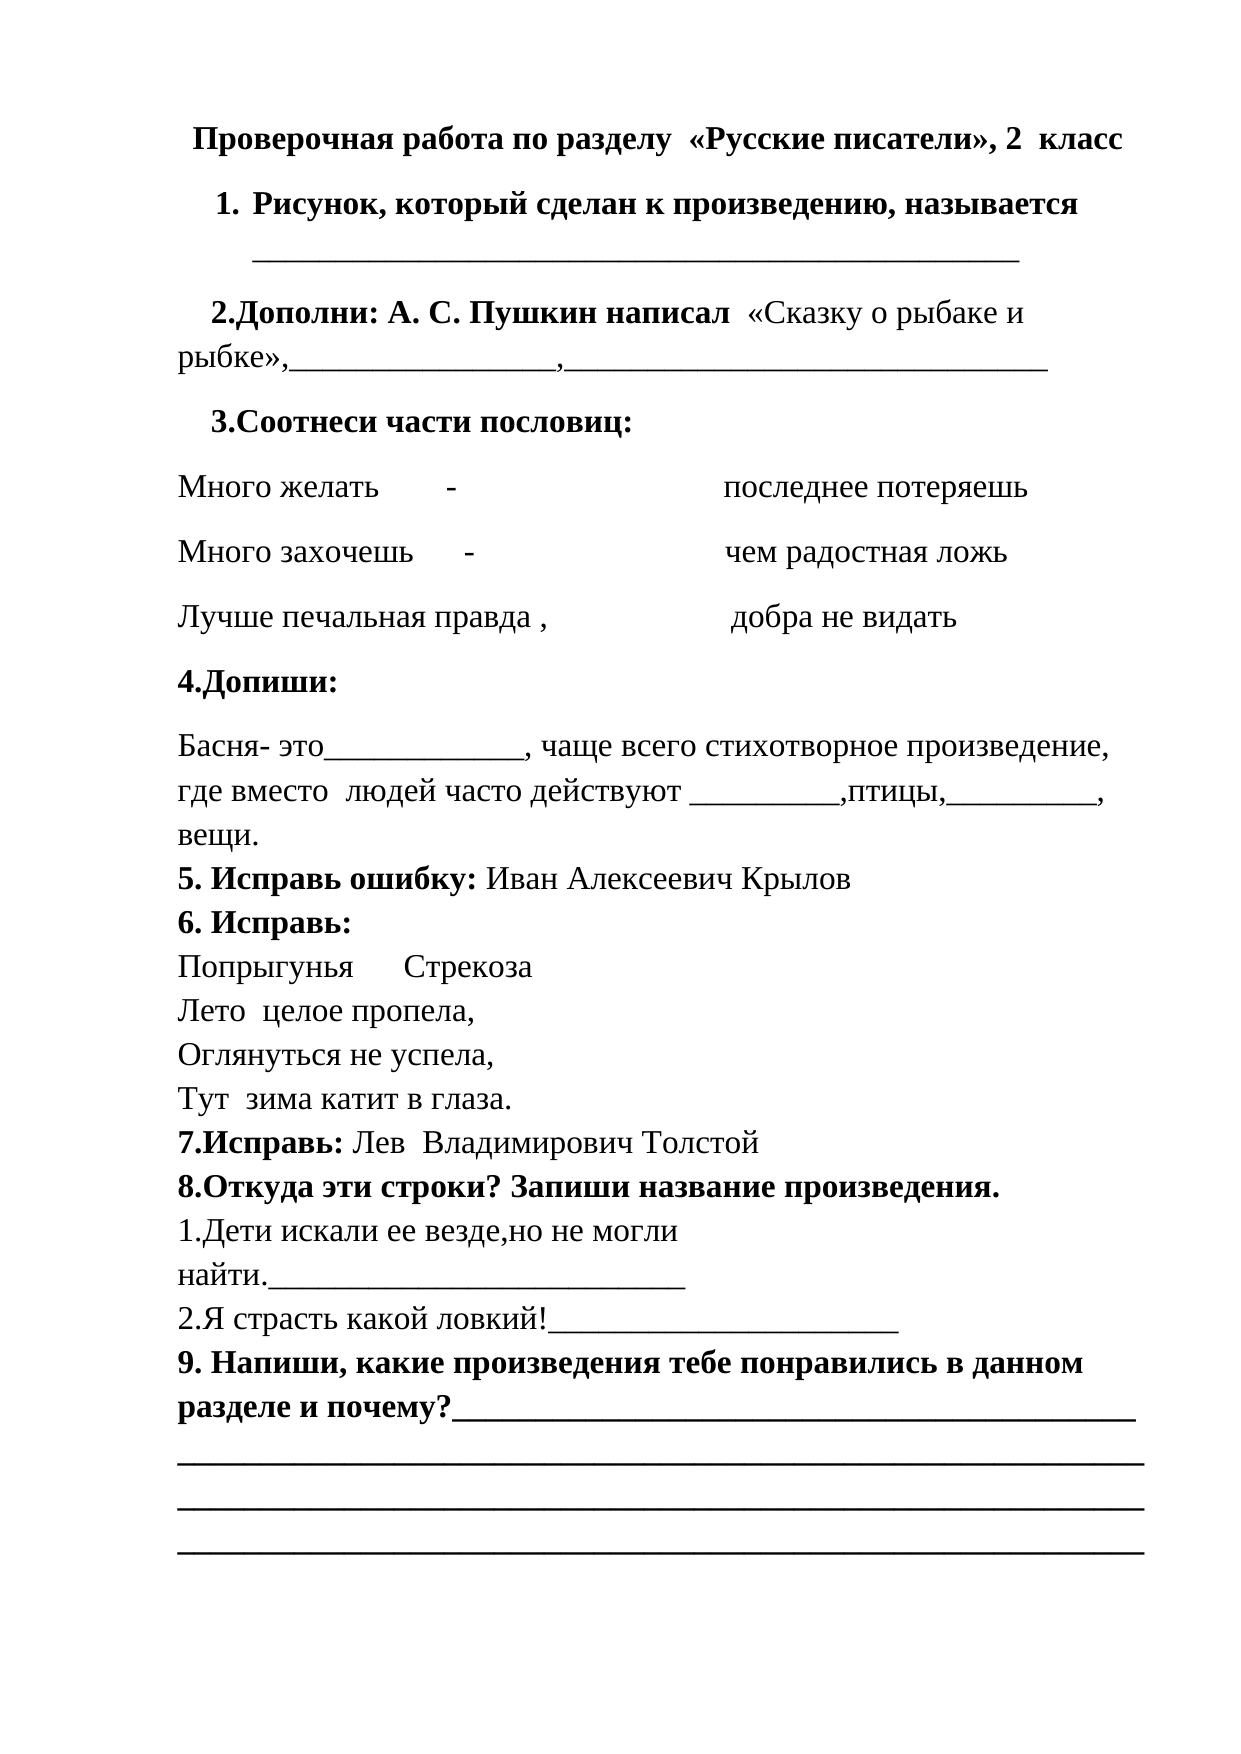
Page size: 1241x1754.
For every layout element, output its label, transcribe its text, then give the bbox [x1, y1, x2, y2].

text __________________________________________________________ [177, 1431, 1152, 1469]
list Рисунок, который сделан к произведению, называется [215, 183, 1152, 222]
text Попрыгунья Стрекоза [177, 946, 1152, 984]
text Оглянуться не успела, [177, 1034, 1152, 1072]
text Много захочешь - чем радостная ложь [177, 531, 1152, 569]
text 6. Исправь: [177, 902, 1152, 940]
text 2.Я страсть какой ловкий!_____________________ [177, 1298, 1152, 1337]
text Проверочная работа по разделу «Русские писатели», 2 класс [177, 118, 1152, 156]
text 3.Соотнеси части пословиц: [177, 401, 1152, 439]
text Тут зима катит в глаза. [177, 1078, 1152, 1117]
text 9. Напиши, какие произведения тебе понравились в данном разделе и почему?_________________________________________ [177, 1343, 1152, 1425]
text __________________________________________________________ [177, 1519, 1152, 1557]
text Лето целое пропела, [177, 990, 1152, 1028]
text Басня- это____________, чаще всего стихотворное произведение, где вместо людей часто действуют _________,птицы,_________, [177, 726, 1152, 808]
text 2.Дополни: А. С. Пушкин написал «Сказку о рыбаке и рыбке»,________________,_____________________________ [177, 292, 1152, 375]
text Много желать - последнее потеряешь [177, 466, 1152, 504]
text 8.Откуда эти строки? Запиши название произведения. [177, 1166, 1152, 1205]
text __________________________________________________________ [177, 1475, 1152, 1513]
text вещи. [177, 814, 1152, 852]
text 7.Исправь: Лев Владимирович Толстой [177, 1122, 1152, 1161]
text 1.Дети искали ее везде,но не могли найти._________________________ [177, 1210, 1152, 1293]
text Лучше печальная правда , добра не видать [177, 596, 1152, 634]
text 5. Исправь ошибку: Иван Алексеевич Крылов [177, 858, 1152, 896]
list ______________________________________________ [252, 227, 1152, 266]
text 4.Допиши: [177, 661, 1152, 699]
